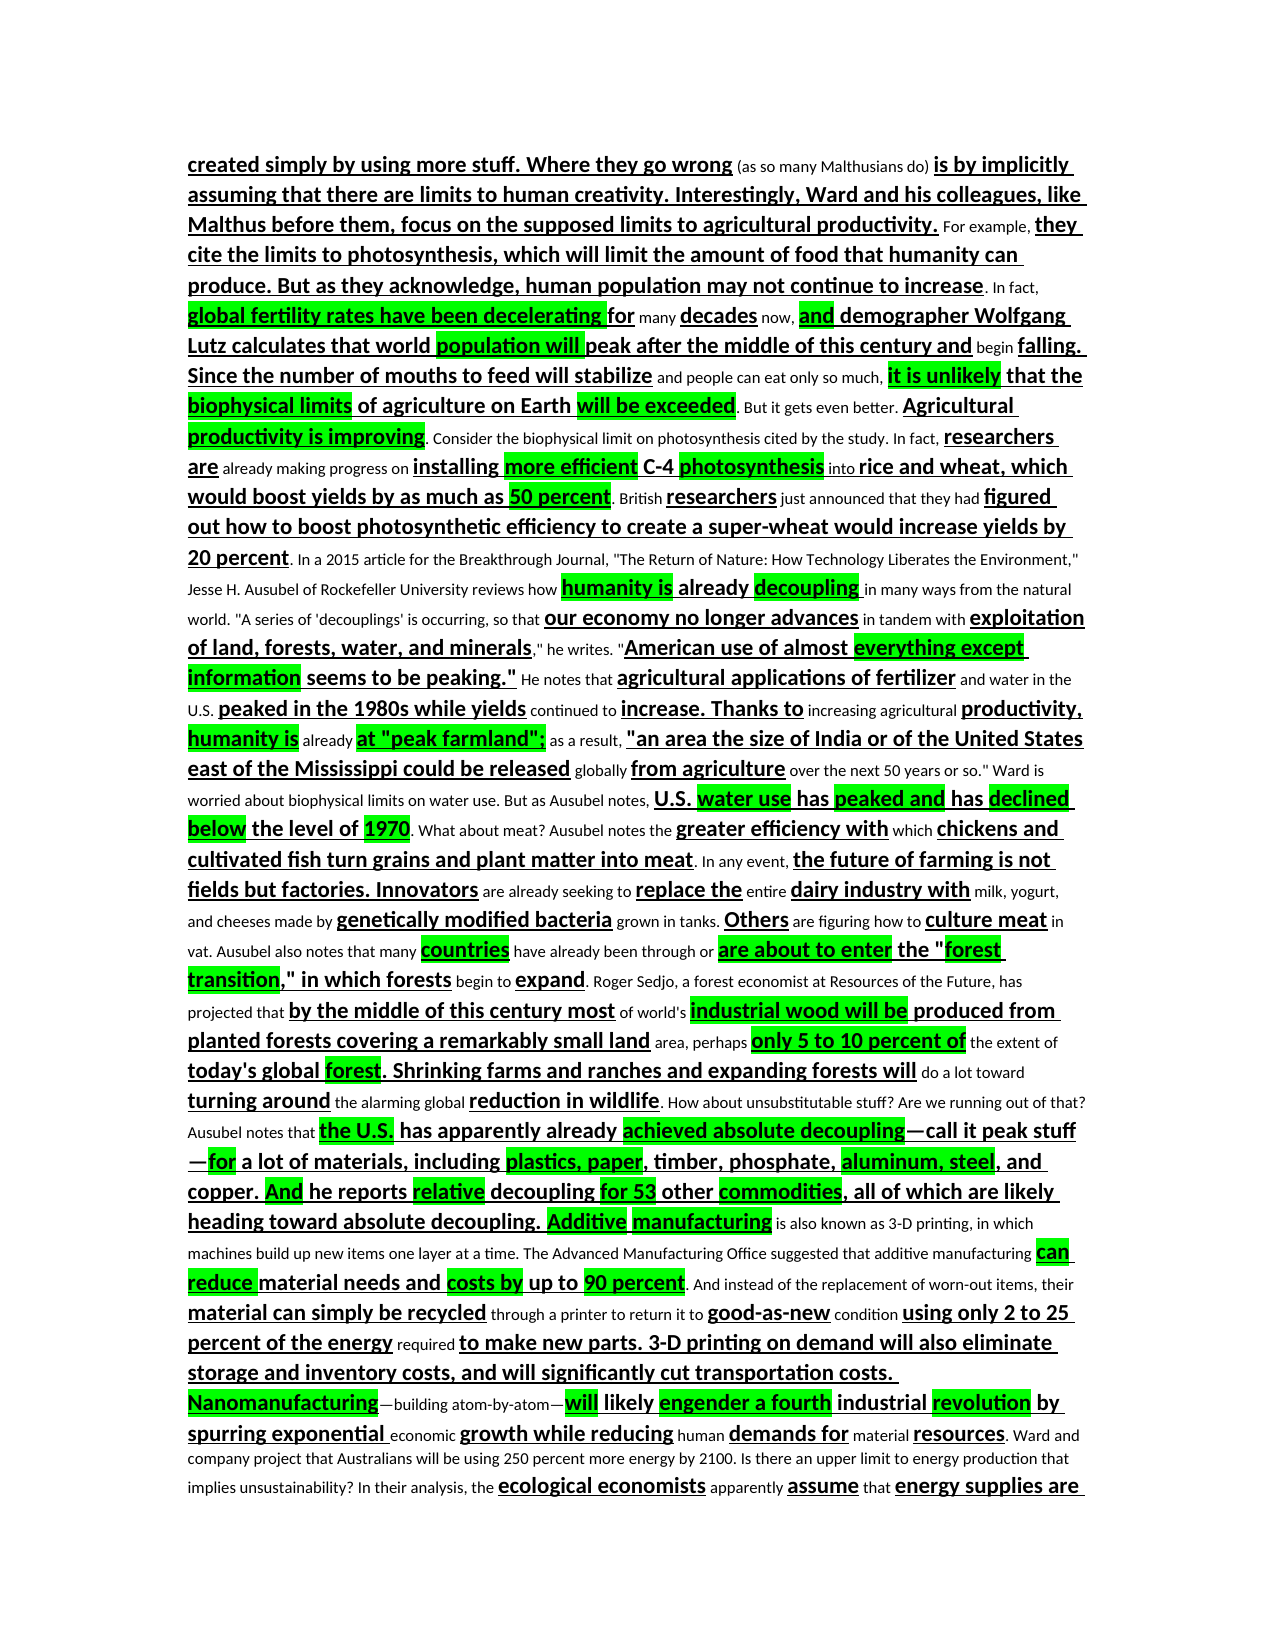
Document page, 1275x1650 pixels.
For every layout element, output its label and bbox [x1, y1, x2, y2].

text [187, 205, 1087, 1499]
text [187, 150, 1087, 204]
